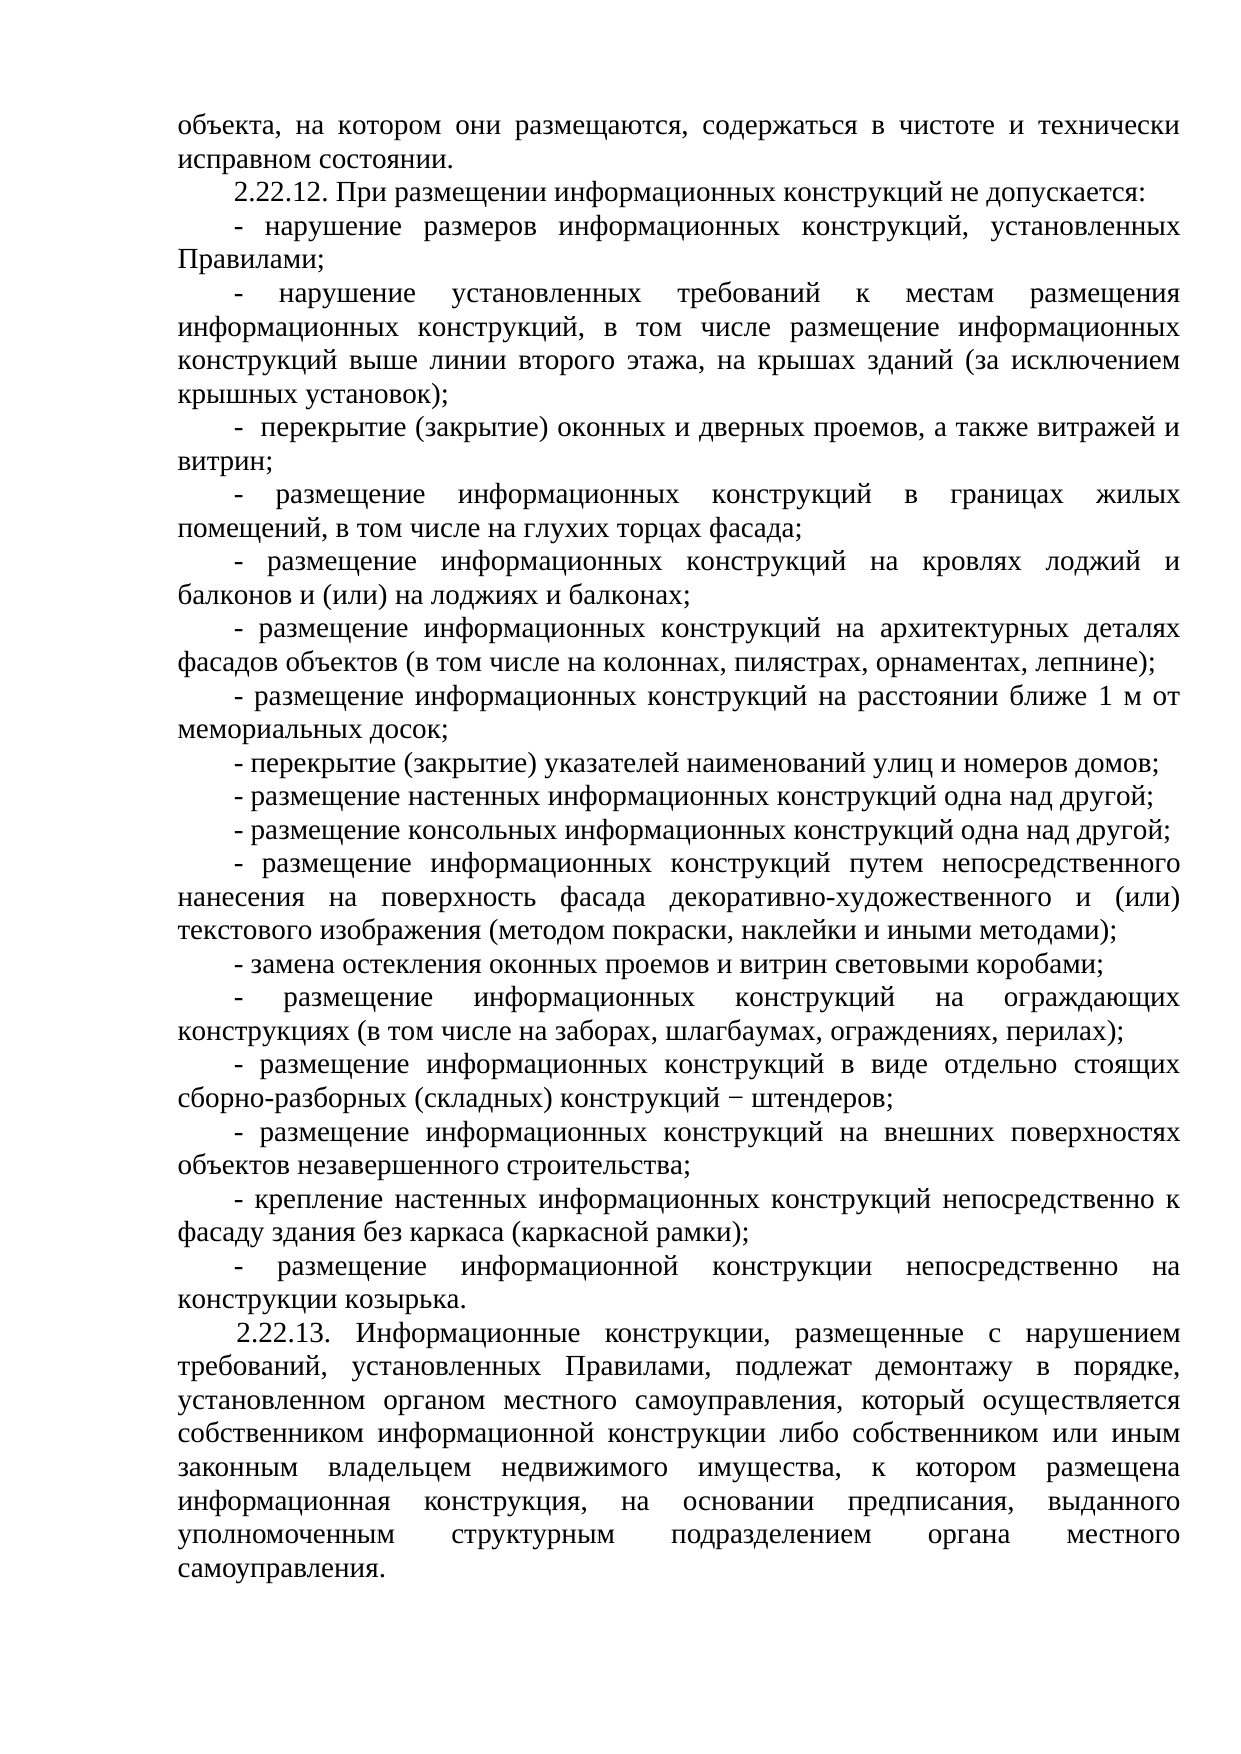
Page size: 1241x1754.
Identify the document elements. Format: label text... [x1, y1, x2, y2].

text 2.22.12. При размещении информационных конструкций не допускается: [177, 174, 1181, 208]
text - замена остекления оконных проемов и витрин световыми коробами; [177, 946, 1181, 979]
text - размещение информационной конструкции непосредственно на конструкции козырька. [177, 1248, 1181, 1315]
text - крепление настенных информационных конструкций непосредственно к фасаду здания без каркаса (каркасной рамки); [177, 1181, 1181, 1248]
text - размещение настенных информационных конструкций одна над другой; [177, 778, 1181, 812]
text - перекрытие (закрытие) оконных и дверных проемов, а также витражей и витрин; [177, 409, 1181, 476]
text - размещение информационных конструкций путем непосредственного нанесения на поверхность фасада декоративно-художественного и (или) текстового изображения (методом покраски, наклейки и иными методами); [177, 845, 1181, 946]
text - нарушение размеров информационных конструкций, установленных Правилами; [177, 208, 1181, 275]
text - перекрытие (закрытие) указателей наименований улиц и номеров домов; [177, 745, 1181, 778]
text - размещение информационных конструкций в виде отдельно стоящих сборно-разборных (складных) конструкций − штендеров; [177, 1047, 1181, 1114]
text - размещение информационных конструкций на ограждающих конструкциях (в том числе на заборах, шлагбаумах, ограждениях, перилах); [177, 979, 1181, 1047]
text - размещение информационных конструкций на внешних поверхностях объектов незавершенного строительства; [177, 1114, 1181, 1181]
text - размещение консольных информационных конструкций одна над другой; [177, 812, 1181, 845]
text 2.22.13. Информационные конструкции, размещенные с нарушением требований, установленных Правилами, подлежат демонтажу в порядке, установленном органом местного самоуправления, который осуществляется собственником информационной конструкции либо собственником или иным законным владельцем недвижимого имущества, к котором размещена информационная конструкция, на основании предписания, выданного уполномоченным структурным подразделением органа местного самоуправления. [177, 1315, 1181, 1583]
text - размещение информационных конструкций на кровлях лоджий и балконов и (или) на лоджиях и балконах; [177, 543, 1181, 611]
text - нарушение установленных требований к местам размещения информационных конструкций, в том числе размещение информационных конструкций выше линии второго этажа, на крышах зданий (за исключением крышных установок); [177, 275, 1181, 409]
text - размещение информационных конструкций на расстоянии ближе 1 м от мемориальных досок; [177, 678, 1181, 745]
text - размещение информационных конструкций на архитектурных деталях фасадов объектов (в том числе на колоннах, пилястрах, орнаментах, лепнине); [177, 611, 1181, 678]
text - размещение информационных конструкций в границах жилых помещений, в том числе на глухих торцах фасада; [177, 476, 1181, 543]
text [177, 107, 1181, 174]
